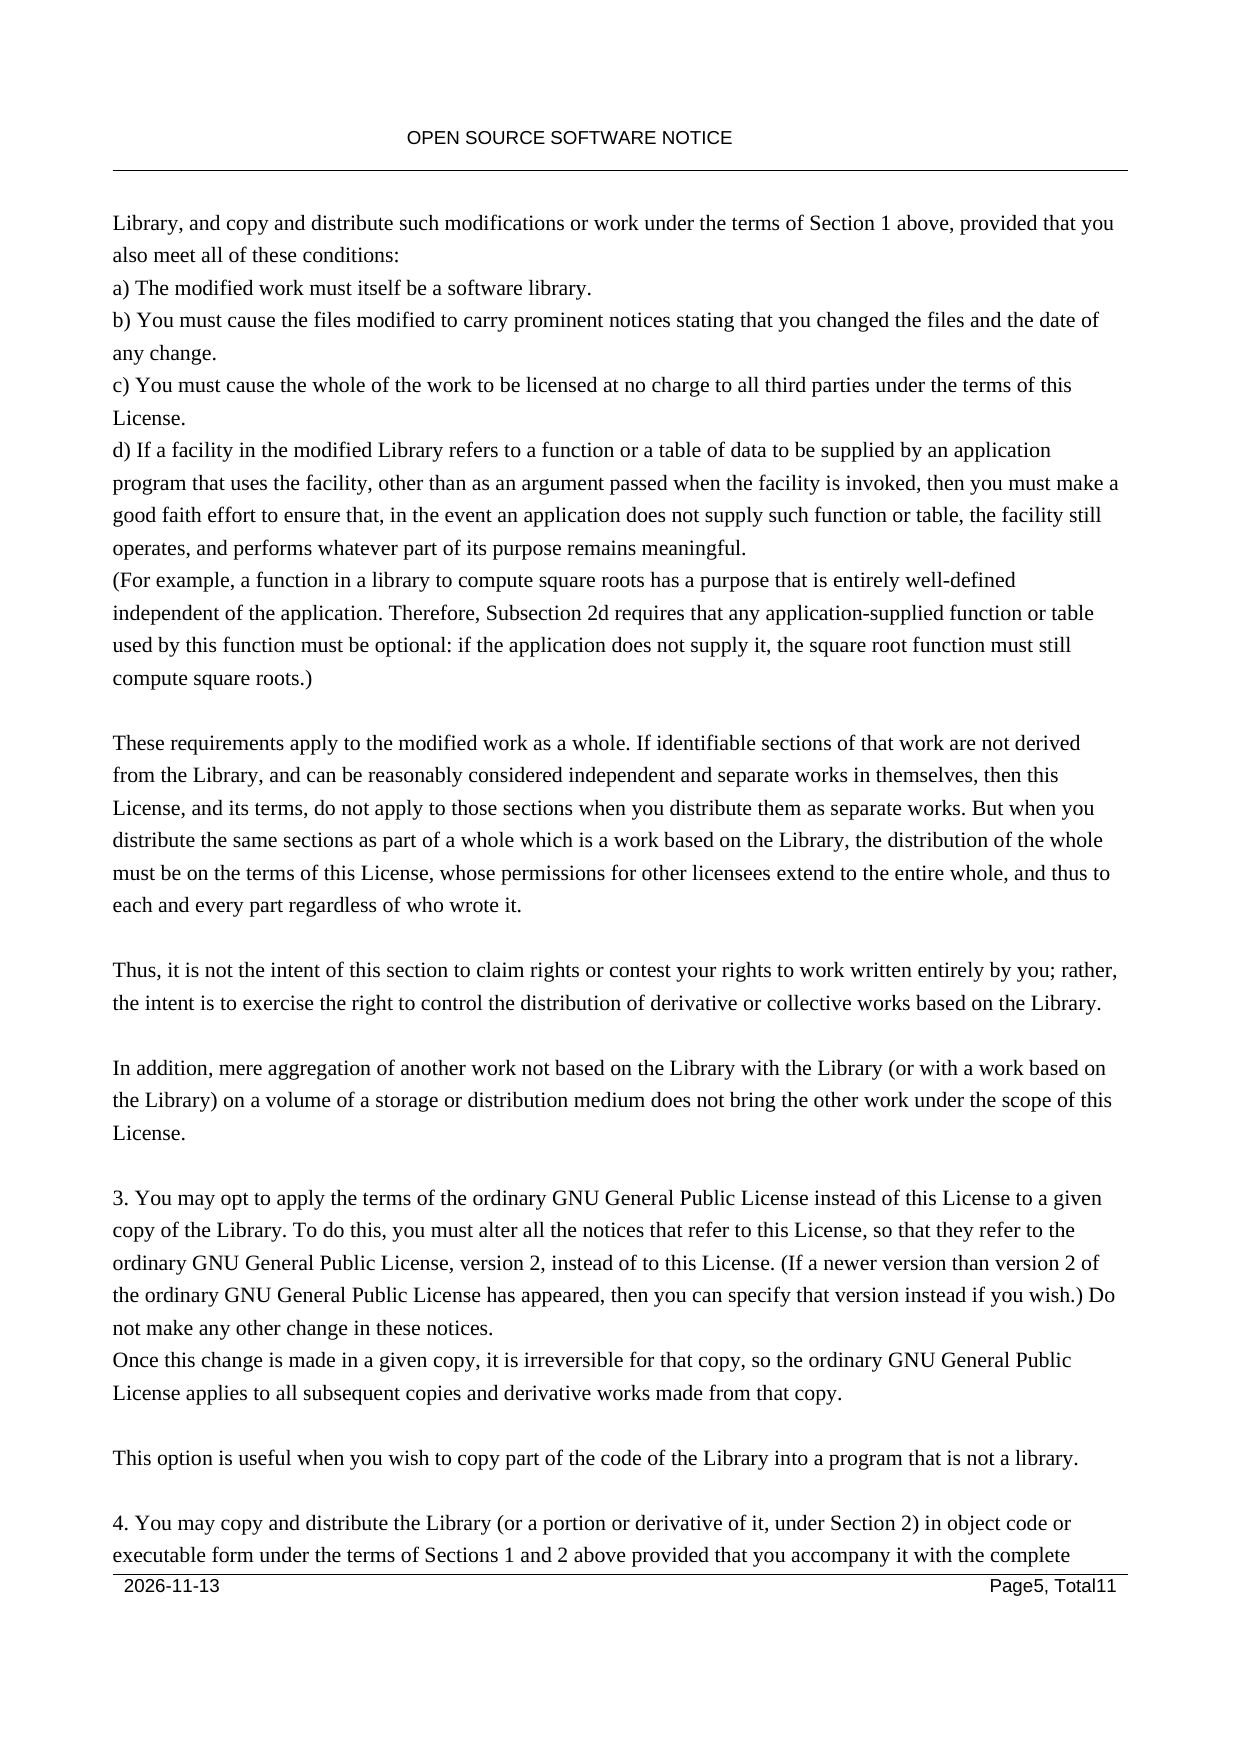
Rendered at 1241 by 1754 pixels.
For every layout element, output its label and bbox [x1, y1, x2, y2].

text [112, 206, 1128, 1571]
